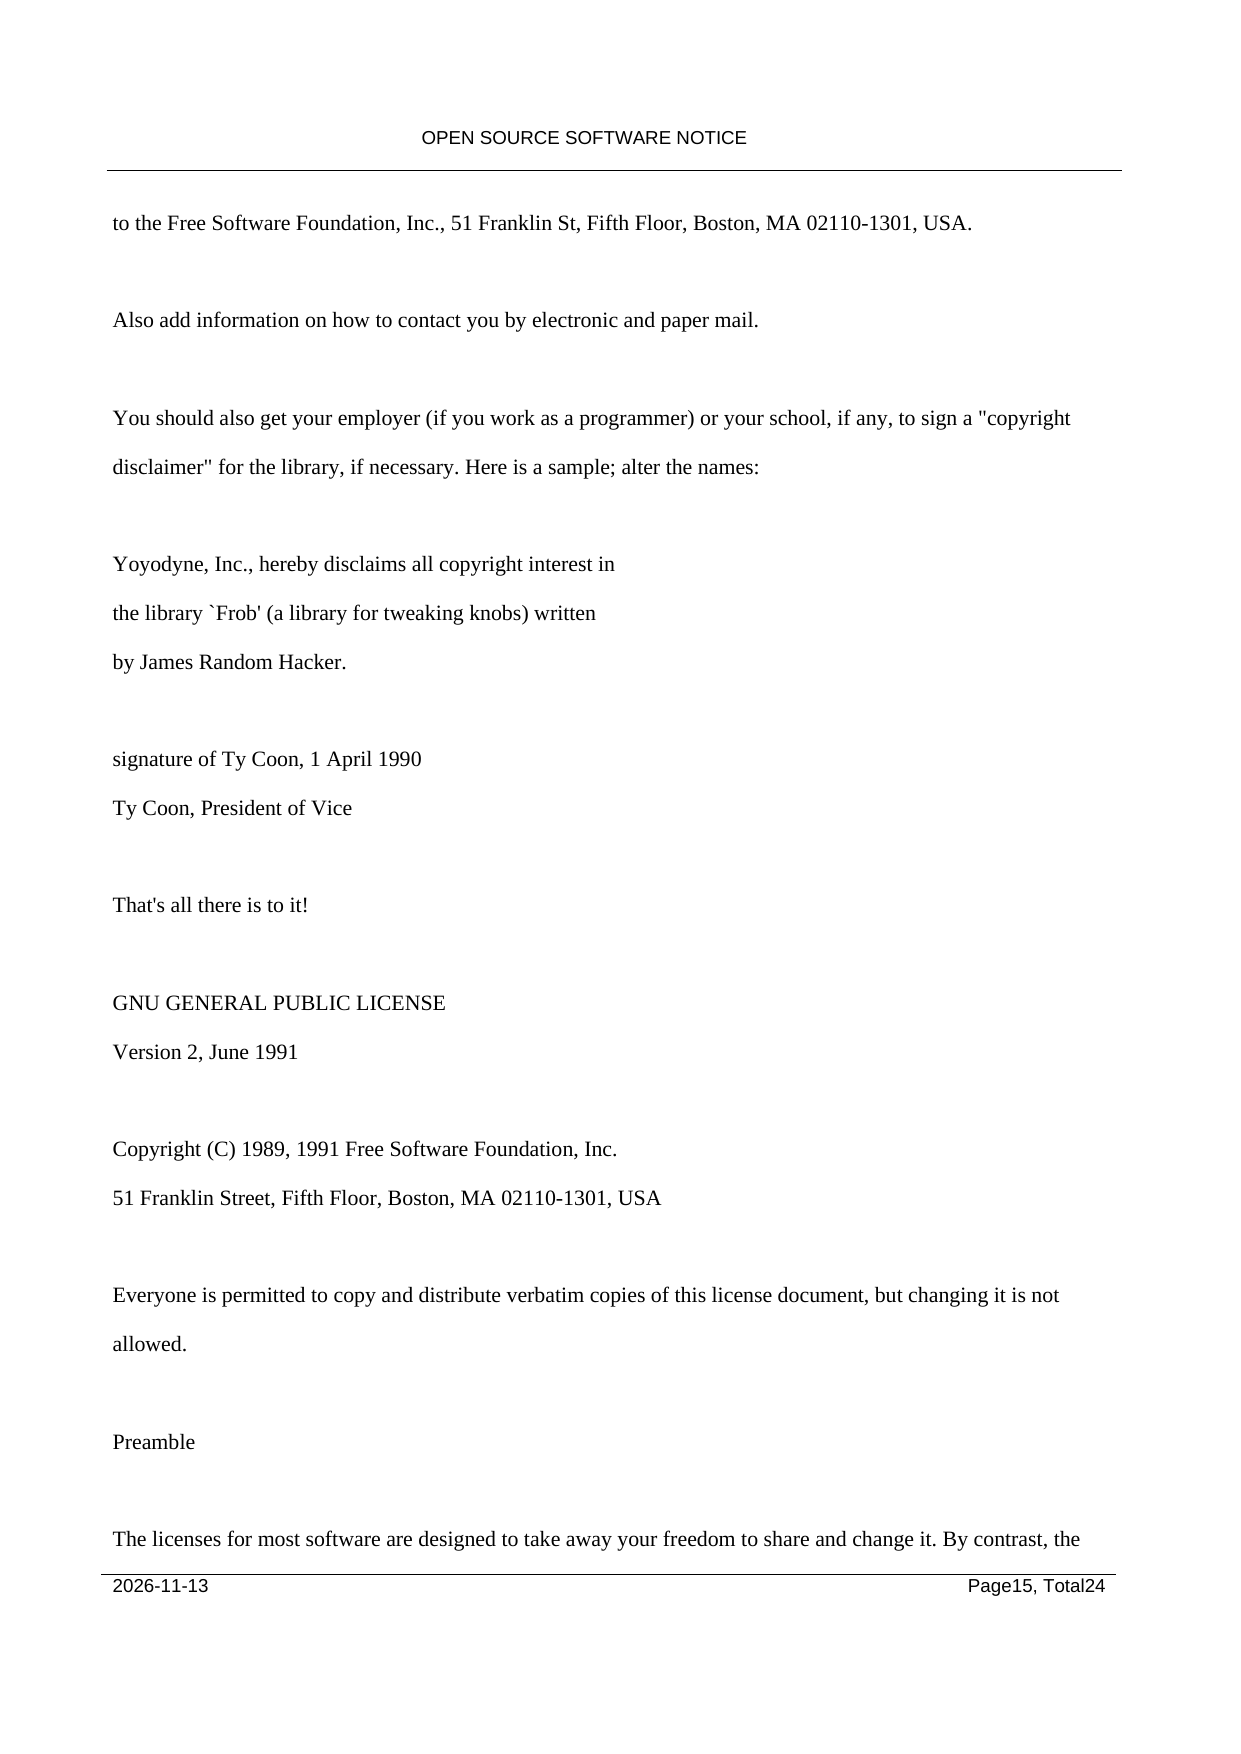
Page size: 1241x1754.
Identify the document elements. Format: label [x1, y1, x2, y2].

text [112, 206, 1128, 1555]
